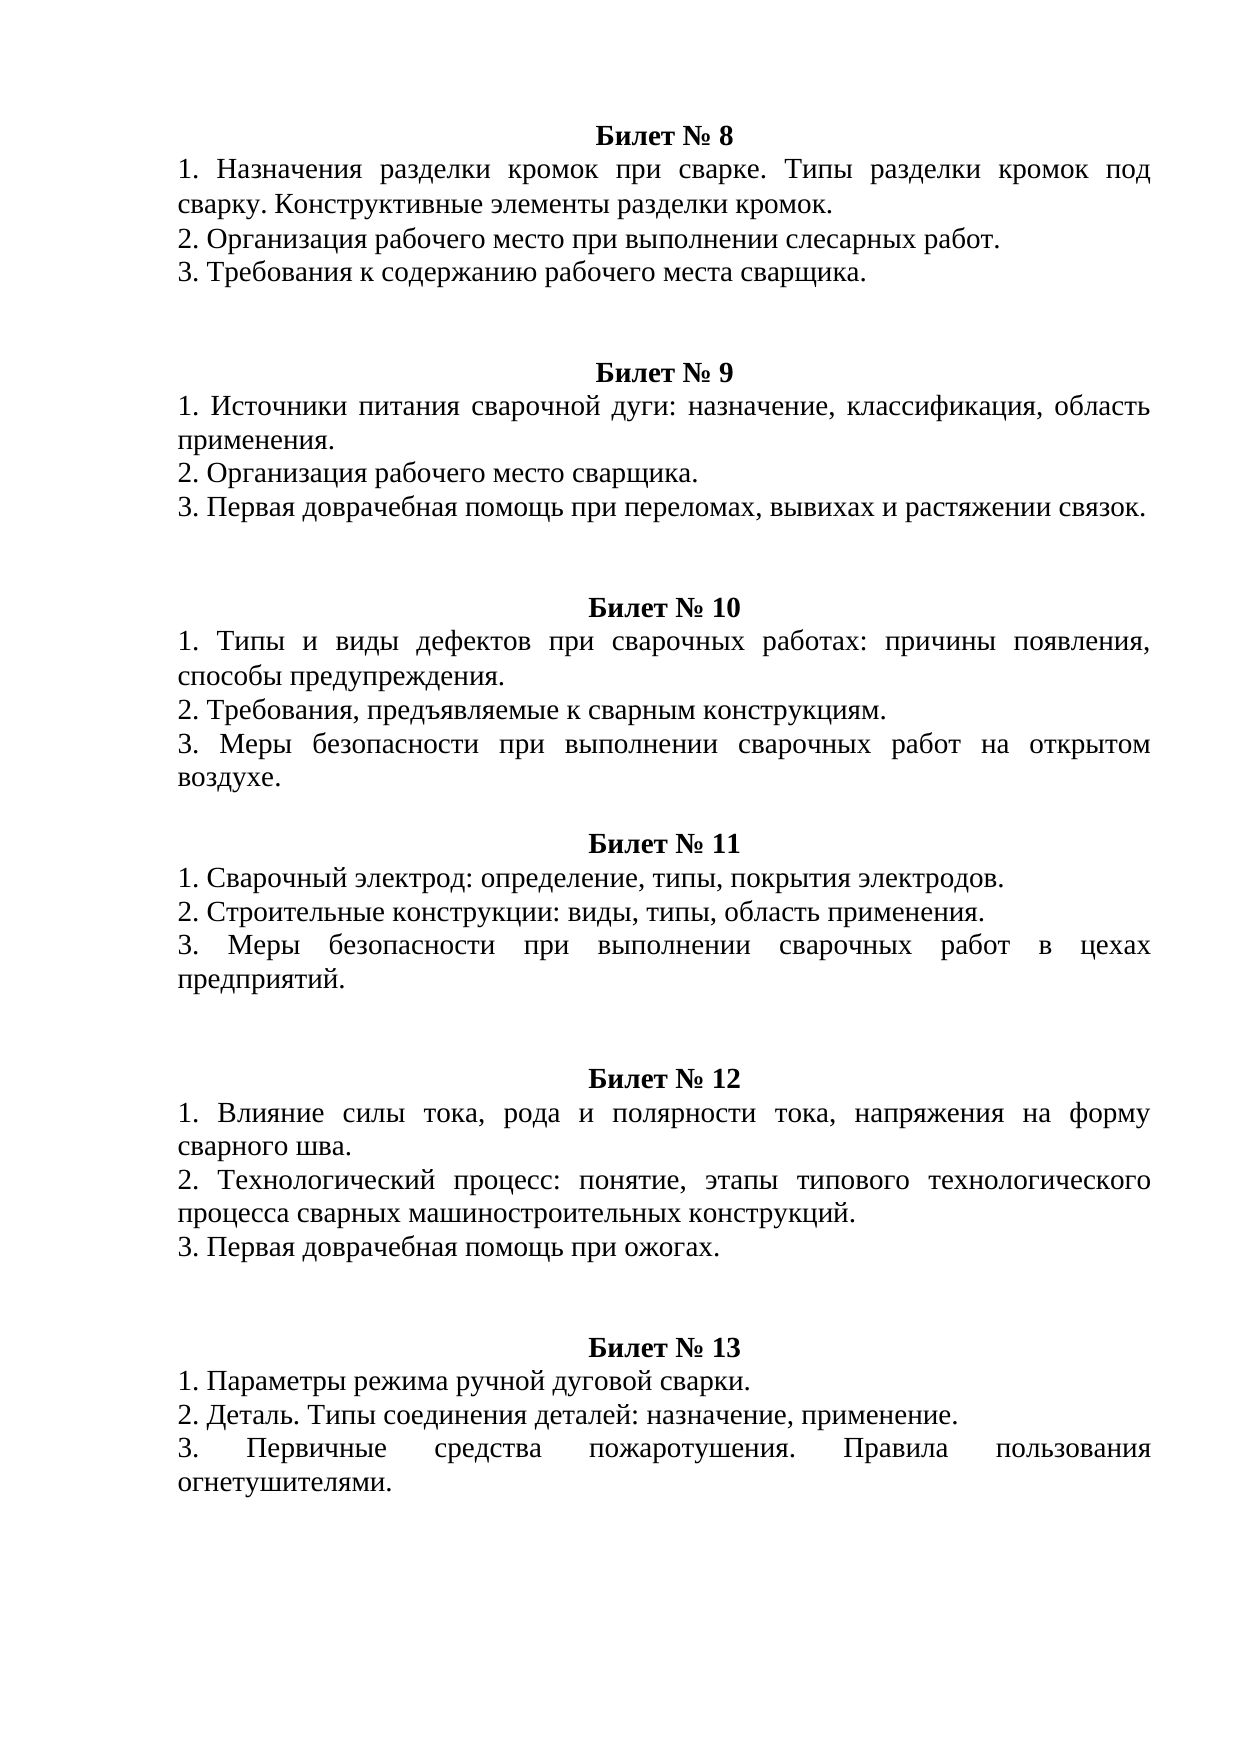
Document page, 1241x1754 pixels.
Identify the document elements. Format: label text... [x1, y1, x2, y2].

subtitle 1. Параметры режима ручной дуговой сварки. [177, 1363, 1152, 1397]
subtitle Билет № 12 [177, 1061, 1152, 1095]
subtitle 3. Первичные средства пожаротушения. Правила пользования огнетушителями. [177, 1430, 1152, 1497]
text 2. Деталь. Типы соединения деталей: назначение, применение. [177, 1397, 1152, 1430]
subtitle Билет № 9 [177, 355, 1152, 388]
text 1. Типы и виды дефектов при сварочных работах: причины появления, способы предупреждения. [177, 623, 1152, 692]
text 2. Требования, предъявляемые к сварным конструкциям. [177, 692, 1152, 726]
text 2. Технологический процесс: понятие, этапы типового технологического процесса сварных машиностроительных конструкций. [177, 1162, 1152, 1229]
subtitle 3. Первая доврачебная помощь при переломах, вывихах и растяжении связок. [177, 489, 1152, 523]
subtitle 3. Меры безопасности при выполнении сварочных работ в цехах предприятий. [177, 927, 1152, 994]
text 1. Сварочный электрод: определение, типы, покрытия электродов. [177, 860, 1152, 894]
subtitle Билет № 13 [177, 1330, 1152, 1363]
text 2. Организация рабочего место при выполнении слесарных работ. [177, 221, 1152, 254]
subtitle Билет № 10 [177, 590, 1152, 623]
text 2. Организация рабочего место сварщика. [177, 456, 1152, 489]
text 2. Строительные конструкции: виды, типы, область применения. [177, 894, 1152, 927]
text 1. Назначения разделки кромок при сварке. Типы разделки кромок под сварку. Конструктивные элементы разделки кромок. [177, 152, 1152, 221]
subtitle 3. Меры безопасности при выполнении сварочных работ на открытом воздухе. [177, 726, 1152, 793]
subtitle Билет № 11 [177, 827, 1152, 860]
subtitle Билет № 8 [177, 118, 1152, 152]
subtitle 1. Источники питания сварочной дуги: назначение, классификация, область применения. [177, 388, 1152, 456]
subtitle 3. Первая доврачебная помощь при ожогах. [177, 1229, 1152, 1263]
subtitle 1. Влияние силы тока, рода и полярности тока, напряжения на форму сварного шва. [177, 1095, 1152, 1162]
subtitle 3. Требования к содержанию рабочего места сварщика. [177, 254, 1152, 288]
